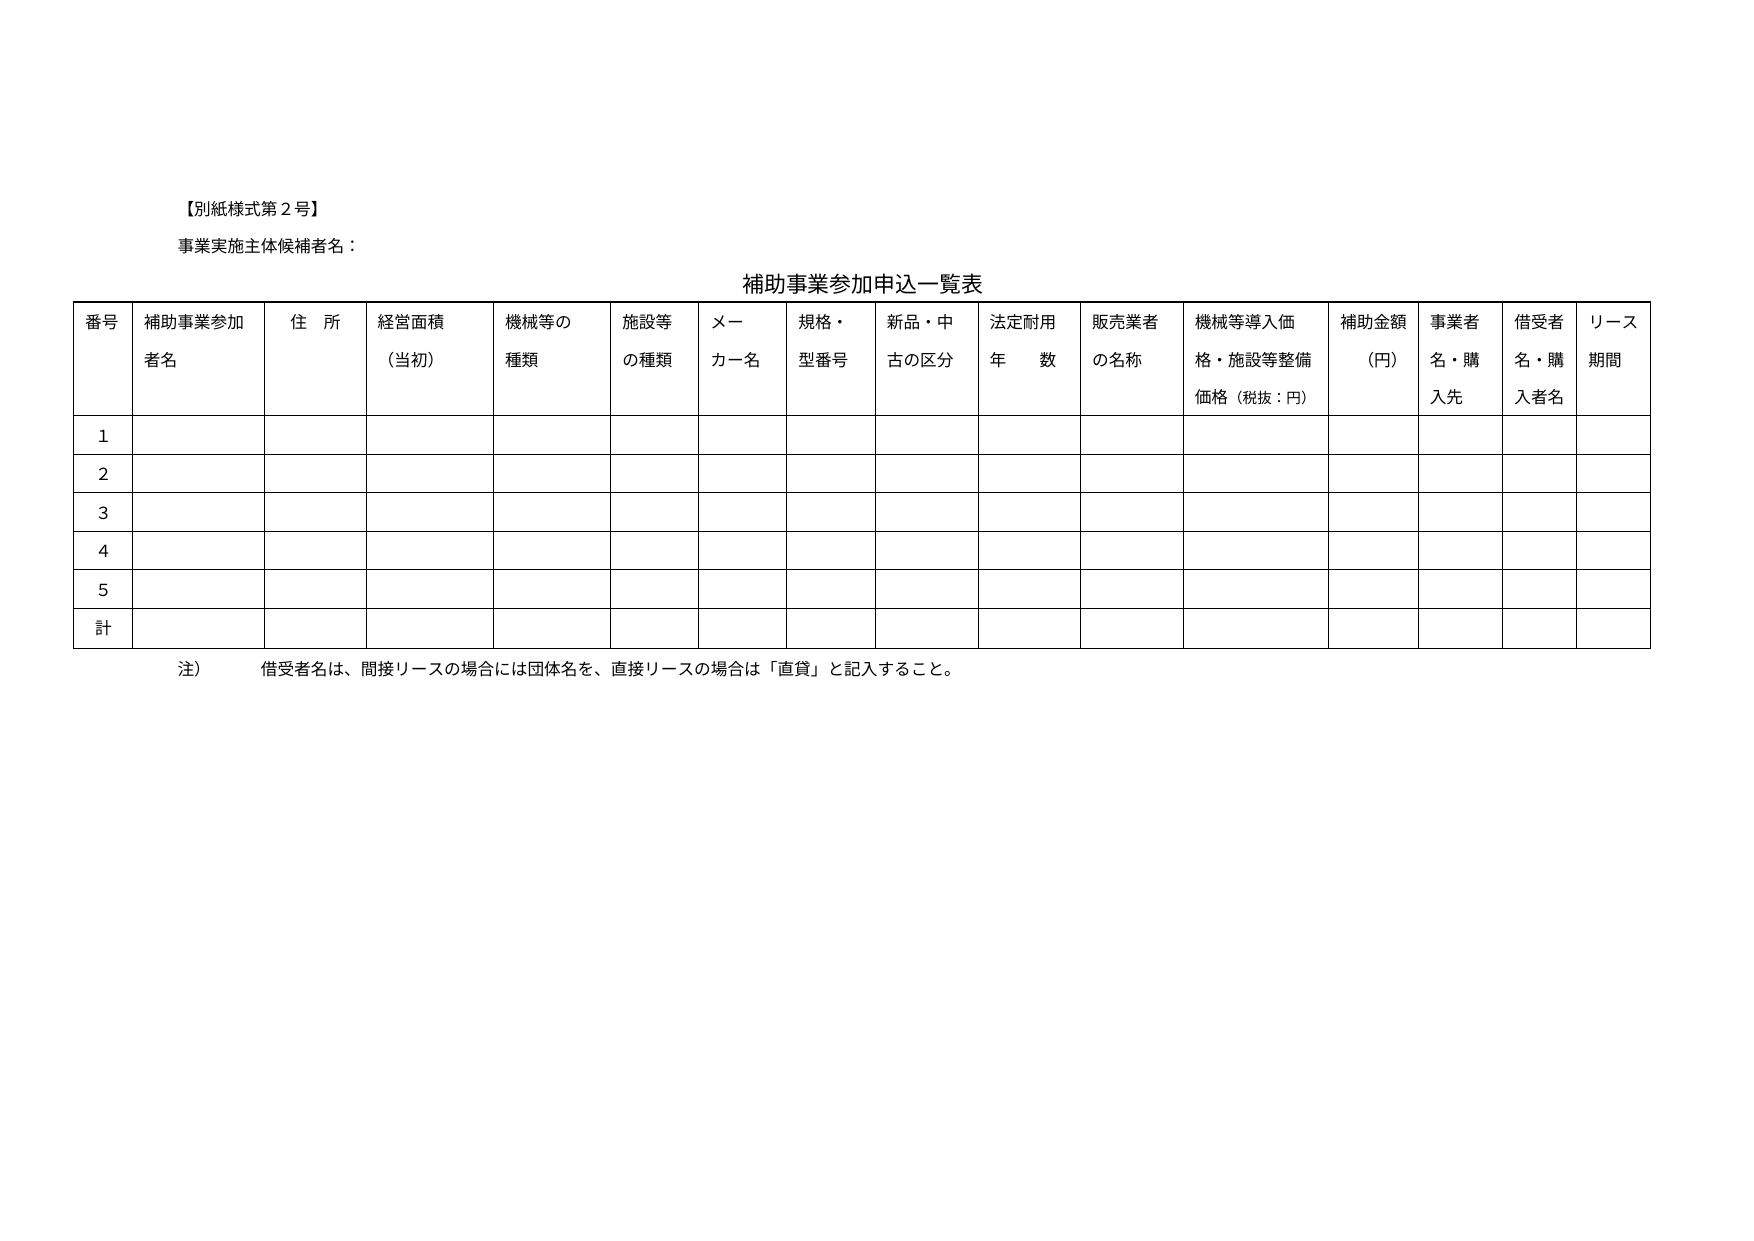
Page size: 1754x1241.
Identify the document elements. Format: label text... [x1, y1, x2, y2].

text 注） 借受者名は、間接リースの場合には団体名を、直接リースの場合は「直貸」と記入すること。 [177, 649, 1547, 687]
table_cell [787, 416, 875, 453]
table_cell [1419, 532, 1502, 569]
table_cell [699, 455, 786, 492]
table_cell [1419, 455, 1502, 492]
table_header 住 所 [265, 303, 366, 415]
table_cell [979, 493, 1080, 531]
table_header 経営面積 （当初） [367, 303, 493, 415]
table_cell [494, 455, 610, 492]
table_cell [1081, 416, 1183, 453]
table_cell [611, 532, 698, 569]
table_cell [1081, 493, 1183, 531]
table_cell [699, 609, 786, 648]
table_cell [1184, 416, 1328, 453]
table_cell [699, 570, 786, 608]
table_cell [1329, 416, 1418, 453]
table_cell [699, 416, 786, 453]
table_cell [876, 416, 978, 453]
table_cell [979, 609, 1080, 648]
table_cell [611, 416, 698, 453]
table_cell [367, 570, 493, 608]
table_cell [265, 416, 366, 453]
table_header 規格・型番号 [787, 303, 875, 415]
table_cell [265, 532, 366, 569]
table_cell [1081, 532, 1183, 569]
table_cell [1503, 416, 1576, 453]
table_cell [787, 455, 875, 492]
table_cell [1419, 493, 1502, 531]
table_cell ５ [74, 570, 132, 608]
table_cell [1329, 609, 1418, 648]
table_header メーカー名 [699, 303, 786, 415]
table_cell [1184, 532, 1328, 569]
table_cell 計 [74, 609, 132, 648]
table_cell [367, 609, 493, 648]
table_cell [494, 609, 610, 648]
table_cell [1503, 570, 1576, 608]
table_cell [876, 493, 978, 531]
table_cell [1577, 455, 1650, 492]
table_cell [367, 493, 493, 531]
table_cell ３ [74, 493, 132, 531]
table_header 借受者名・購入者名 [1503, 303, 1576, 415]
table_cell [1329, 570, 1418, 608]
table_cell [367, 532, 493, 569]
table_cell [787, 532, 875, 569]
table_cell [265, 455, 366, 492]
table_cell [494, 532, 610, 569]
table_cell [1577, 609, 1650, 648]
table_cell [367, 416, 493, 453]
table_cell [611, 570, 698, 608]
table_cell [1577, 493, 1650, 531]
table_header 事業者名・購入先 [1419, 303, 1502, 415]
table_cell [133, 570, 264, 608]
table_header 機械等導入価格・施設等整備価格（税抜：円） [1184, 303, 1328, 415]
table_cell ４ [74, 532, 132, 569]
table_cell [367, 455, 493, 492]
table_cell [979, 416, 1080, 453]
table_cell [1503, 532, 1576, 569]
table_header リース期間 [1577, 303, 1650, 415]
table_header 補助事業参加者名 [133, 303, 264, 415]
table_cell [1419, 570, 1502, 608]
text 【別紙様式第２号】 [177, 189, 1547, 226]
table_cell [1503, 609, 1576, 648]
table_cell [133, 609, 264, 648]
table_cell [1184, 609, 1328, 648]
table_cell [1081, 455, 1183, 492]
table_cell [876, 570, 978, 608]
table_header 販売業者の名称 [1081, 303, 1183, 415]
table_header 施設等の種類 [611, 303, 698, 415]
table_cell [265, 609, 366, 648]
table_header 法定耐用 年 数 [979, 303, 1080, 415]
table_header 番号 [74, 303, 132, 415]
table_cell [876, 532, 978, 569]
table_cell [494, 416, 610, 453]
table_cell [1184, 570, 1328, 608]
table_cell [1503, 455, 1576, 492]
table_cell [133, 416, 264, 453]
table_header 新品・中古の区分 [876, 303, 978, 415]
table_cell [1503, 493, 1576, 531]
table_cell [1184, 455, 1328, 492]
table_cell [699, 532, 786, 569]
table_cell [611, 493, 698, 531]
table_header 補助金額 （円） [1329, 303, 1418, 415]
table_cell [265, 570, 366, 608]
table_cell [979, 532, 1080, 569]
table_cell [1329, 532, 1418, 569]
table_cell [494, 570, 610, 608]
table_cell [787, 570, 875, 608]
table_cell [979, 570, 1080, 608]
table_cell [133, 532, 264, 569]
text 事業実施主体候補者名： [177, 226, 1547, 264]
table_cell [1081, 609, 1183, 648]
table_cell ２ [74, 455, 132, 492]
table_cell [133, 455, 264, 492]
table_cell [787, 493, 875, 531]
table_cell [1577, 570, 1650, 608]
table_cell １ [74, 416, 132, 453]
table_cell [1419, 416, 1502, 453]
text 補助事業参加申込一覧表 [177, 264, 1547, 301]
table_cell [979, 455, 1080, 492]
table_header 機械等の 種類 [494, 303, 610, 415]
table_cell [787, 609, 875, 648]
table_cell [1577, 416, 1650, 453]
table_cell [1419, 609, 1502, 648]
table_cell [699, 493, 786, 531]
table_cell [876, 455, 978, 492]
table_cell [265, 493, 366, 531]
table_cell [1081, 570, 1183, 608]
table_cell [611, 609, 698, 648]
table_cell [1184, 493, 1328, 531]
table_cell [1329, 455, 1418, 492]
table_cell [1329, 493, 1418, 531]
table_cell [876, 609, 978, 648]
table_cell [1577, 532, 1650, 569]
table_cell [133, 493, 264, 531]
table_cell [494, 493, 610, 531]
table_cell [611, 455, 698, 492]
